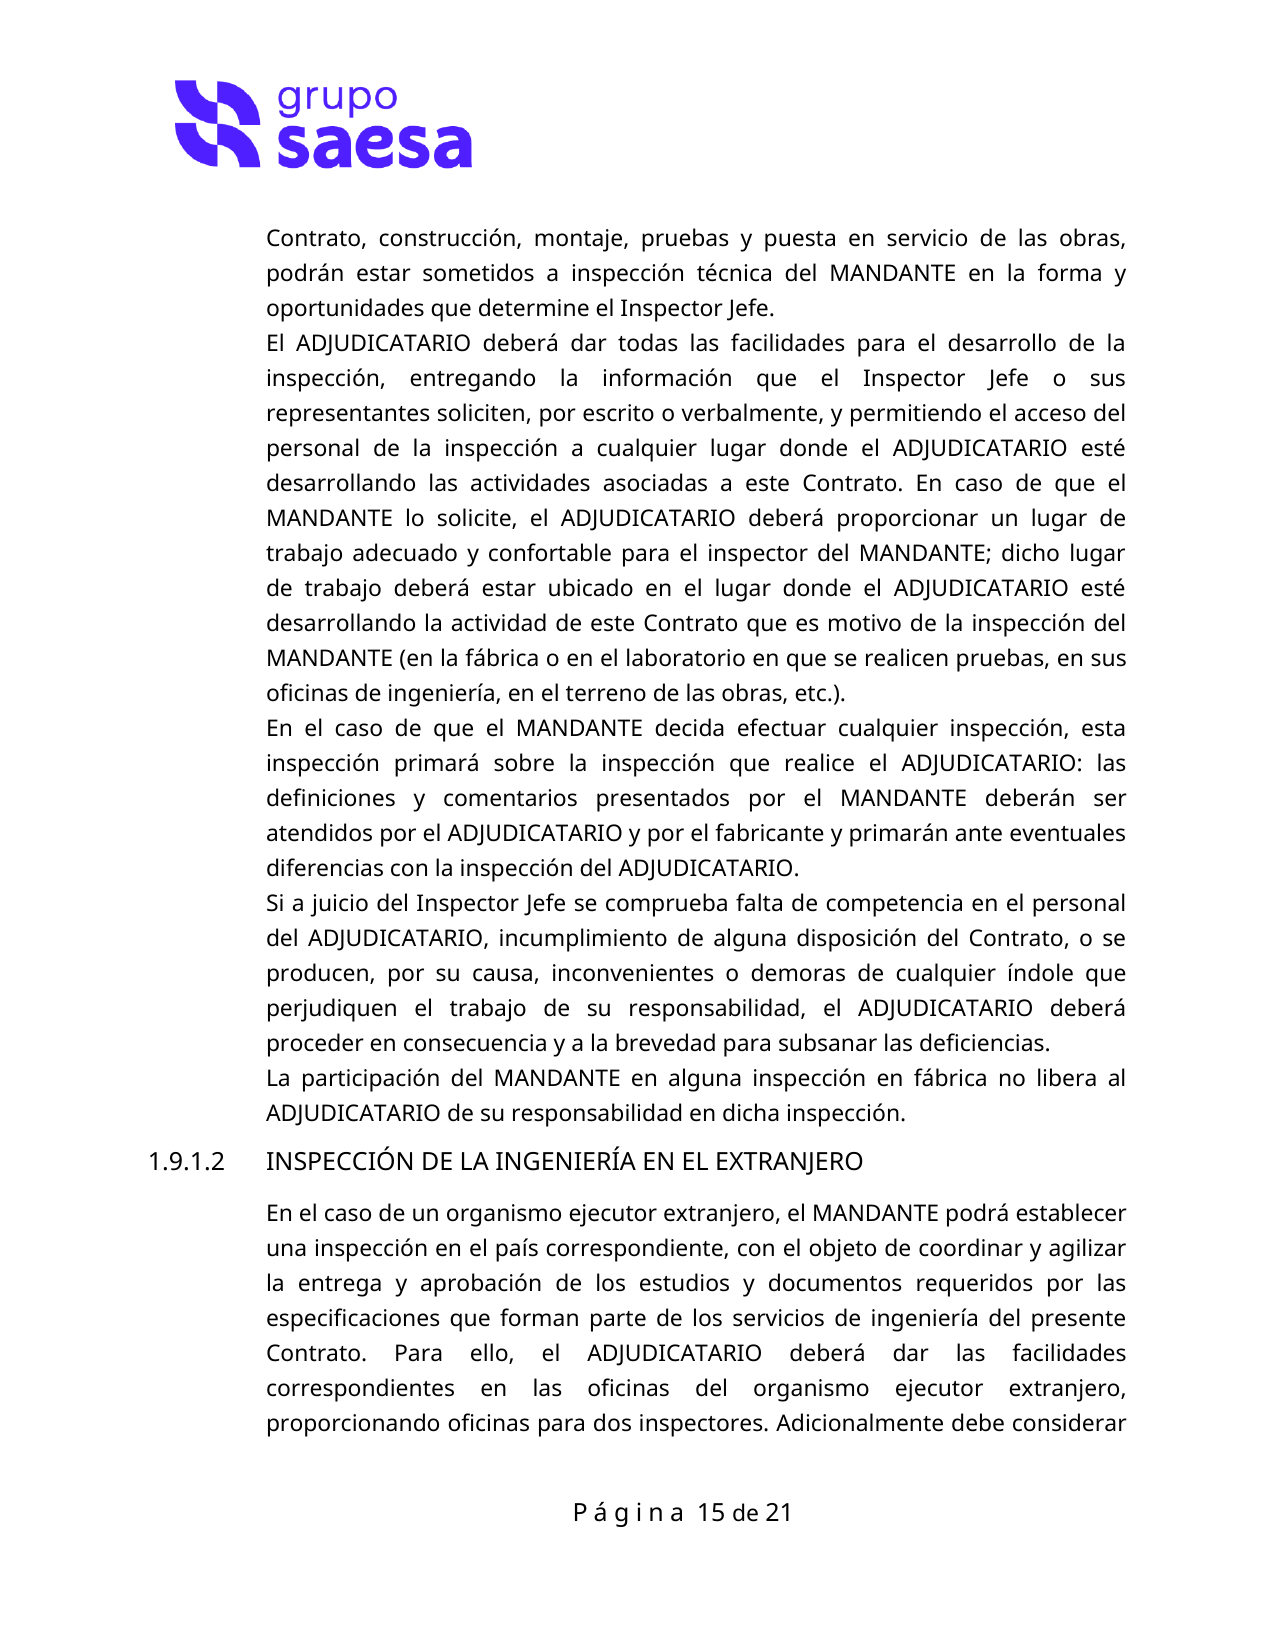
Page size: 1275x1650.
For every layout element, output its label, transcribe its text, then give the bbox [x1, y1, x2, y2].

list La participación del MANDANTE en alguna inspección en fábrica no libera al ADJUDICATARIO de su responsabilidad en dicha inspección. [266, 1061, 1127, 1128]
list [266, 221, 1127, 323]
subtitle INSPECCIÓN DE LA INGENIERÍA EN EL EXTRANJERO [148, 1144, 1127, 1178]
list En el caso de que el MANDANTE decida efectuar cualquier inspección, esta inspección primará sobre la inspección que realice el ADJUDICATARIO: las definiciones y comentarios presentados por el MANDANTE deberán ser atendidos por el ADJUDICATARIO y por el fabricante y primarán ante eventuales diferencias con la inspección del ADJUDICATARIO. [266, 711, 1127, 883]
list El ADJUDICATARIO deberá dar todas las facilidades para el desarrollo de la inspección, entregando la información que el Inspector Jefe o sus representantes soliciten, por escrito o verbalmente, y permitiendo el acceso del personal de la inspección a cualquier lugar donde el ADJUDICATARIO esté desarrollando las actividades asociadas a este Contrato. En caso de que el MANDANTE lo solicite, el ADJUDICATARIO deberá proporcionar un lugar de trabajo adecuado y confortable para el inspector del MANDANTE; dicho lugar de trabajo deberá estar ubicado en el lugar donde el ADJUDICATARIO esté desarrollando la actividad de este Contrato que es motivo de la inspección del MANDANTE (en la fábrica o en el laboratorio en que se realicen pruebas, en sus oficinas de ingeniería, en el terreno de las obras, etc.). [266, 326, 1127, 708]
list Si a juicio del Inspector Jefe se comprueba falta de competencia en el personal del ADJUDICATARIO, incumplimiento de alguna disposición del Contrato, o se producen, por su causa, inconvenientes o demoras de cualquier índole que perjudiquen el trabajo de su responsabilidad, el ADJUDICATARIO deberá proceder en consecuencia y a la brevedad para subsanar las deficiencias. [266, 886, 1127, 1058]
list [266, 1197, 1127, 1438]
